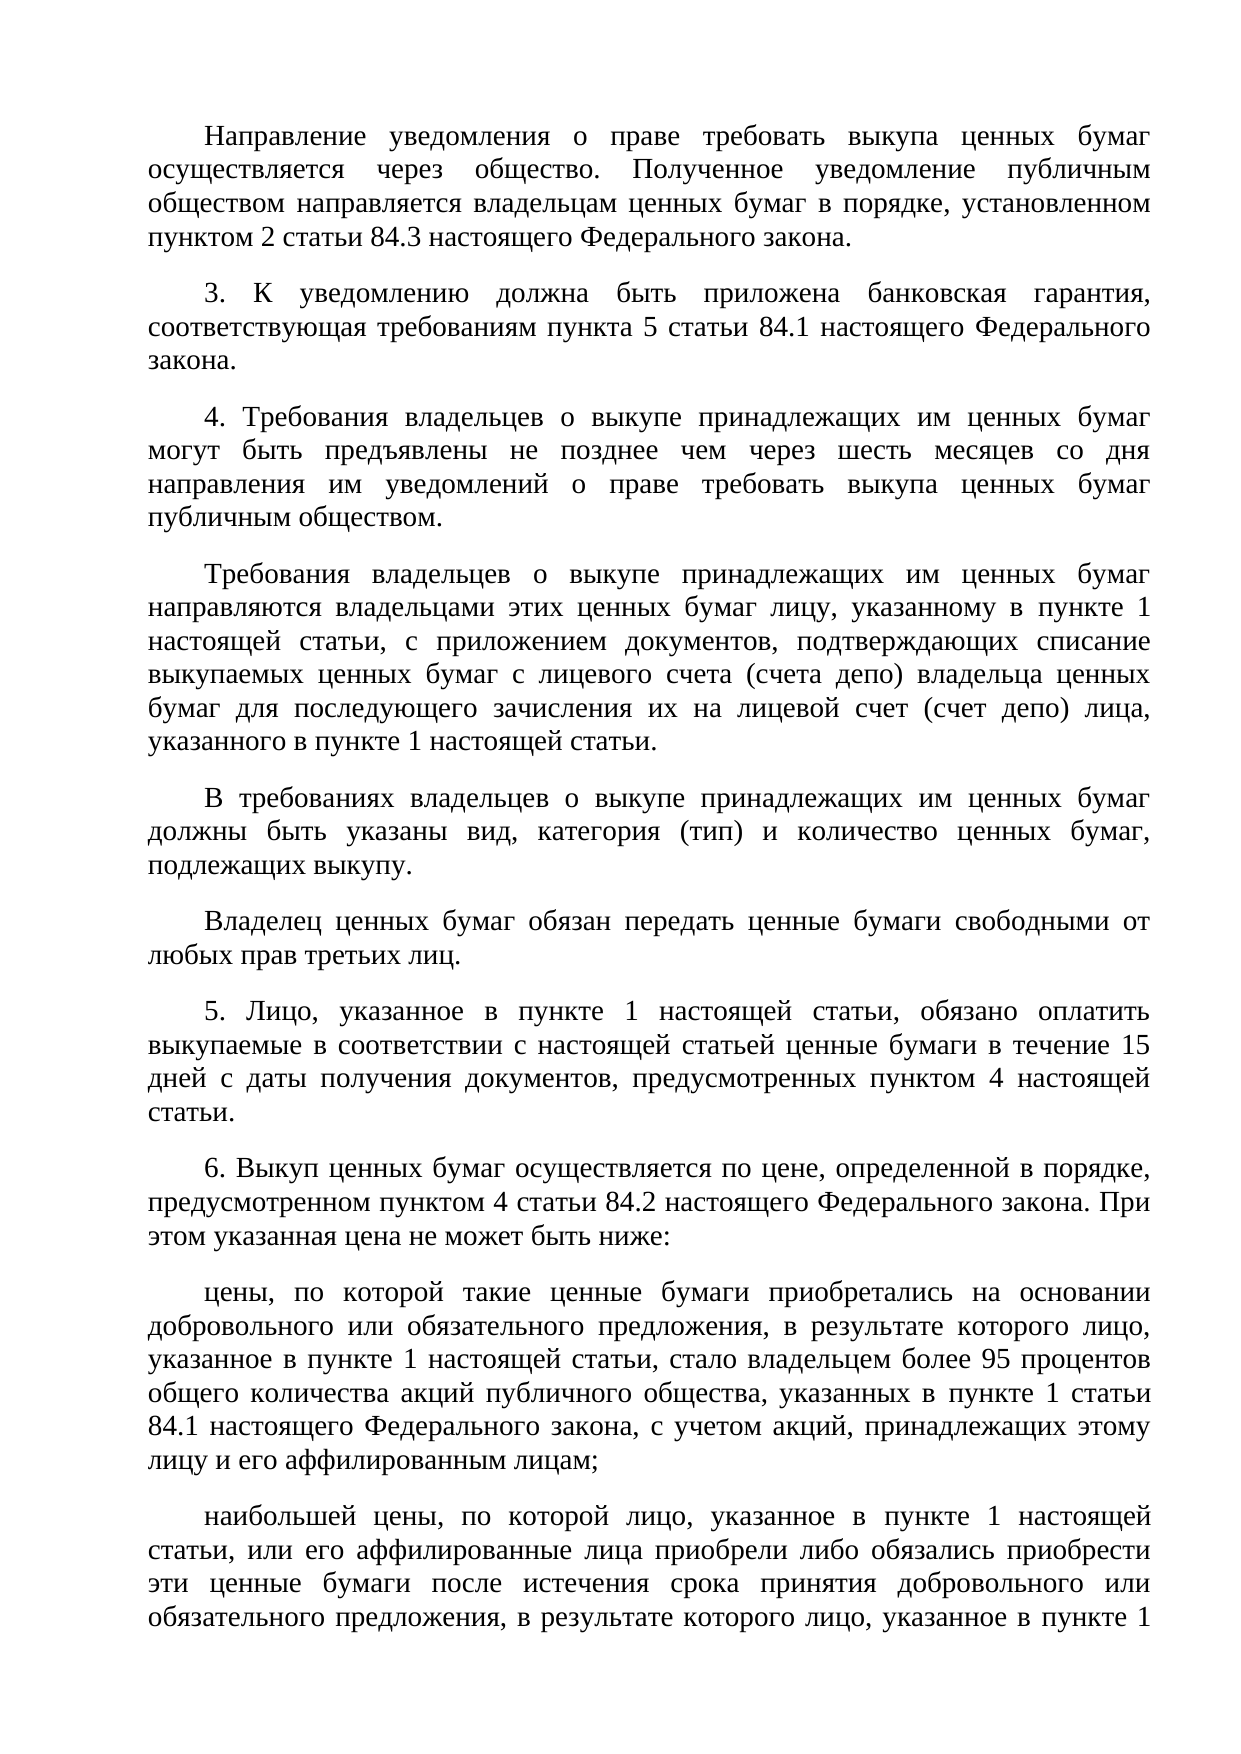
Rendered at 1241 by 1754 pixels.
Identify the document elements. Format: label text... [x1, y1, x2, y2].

text 3. К уведомлению должна быть приложена банковская гарантия, соответствующая требованиям пункта 5 статьи 84.1 настоящего Федерального закона. [148, 275, 1152, 376]
text 5. Лицо, указанное в пункте 1 настоящей статьи, обязано оплатить выкупаемые в соответствии с настоящей статьей ценные бумаги в течение 15 дней с даты получения документов, предусмотренных пунктом 4 настоящей статьи. [148, 993, 1152, 1128]
text 6. Выкуп ценных бумаг осуществляется по цене, определенной в порядке, предусмотренном пунктом 4 статьи 84.2 настоящего Федерального закона. При этом указанная цена не может быть ниже: [148, 1151, 1152, 1251]
text цены, по которой такие ценные бумаги приобретались на основании добровольного или обязательного предложения, в результате которого лицо, указанное в пункте 1 настоящей статьи, стало владельцем более 95 процентов общего количества акций публичного общества, указанных в пункте 1 статьи 84.1 настоящего Федерального закона, с учетом акций, принадлежащих этому лицу и его аффилированным лицам; [148, 1274, 1152, 1475]
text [148, 1498, 1152, 1632]
text В требованиях владельцев о выкупе принадлежащих им ценных бумаг должны быть указаны вид, категория (тип) и количество ценных бумаг, подлежащих выкупу. [148, 780, 1152, 881]
text 4. Требования владельцев о выкупе принадлежащих им ценных бумаг могут быть предъявлены не позднее чем через шесть месяцев со дня направления им уведомлений о праве требовать выкупа ценных бумаг публичным обществом. [148, 399, 1152, 533]
text Требования владельцев о выкупе принадлежащих им ценных бумаг направляются владельцами этих ценных бумаг лицу, указанному в пункте 1 настоящей статьи, с приложением документов, подтверждающих списание выкупаемых ценных бумаг с лицевого счета (счета депо) владельца ценных бумаг для последующего зачисления их на лицевой счет (счет депо) лица, указанного в пункте 1 настоящей статьи. [148, 556, 1152, 757]
text Направление уведомления о праве требовать выкупа ценных бумаг осуществляется через общество. Полученное уведомление публичным обществом направляется владельцам ценных бумаг в порядке, установленном пунктом 2 статьи 84.3 настоящего Федерального закона. [148, 118, 1152, 252]
text Владелец ценных бумаг обязан передать ценные бумаги свободными от любых прав третьих лиц. [148, 903, 1152, 971]
